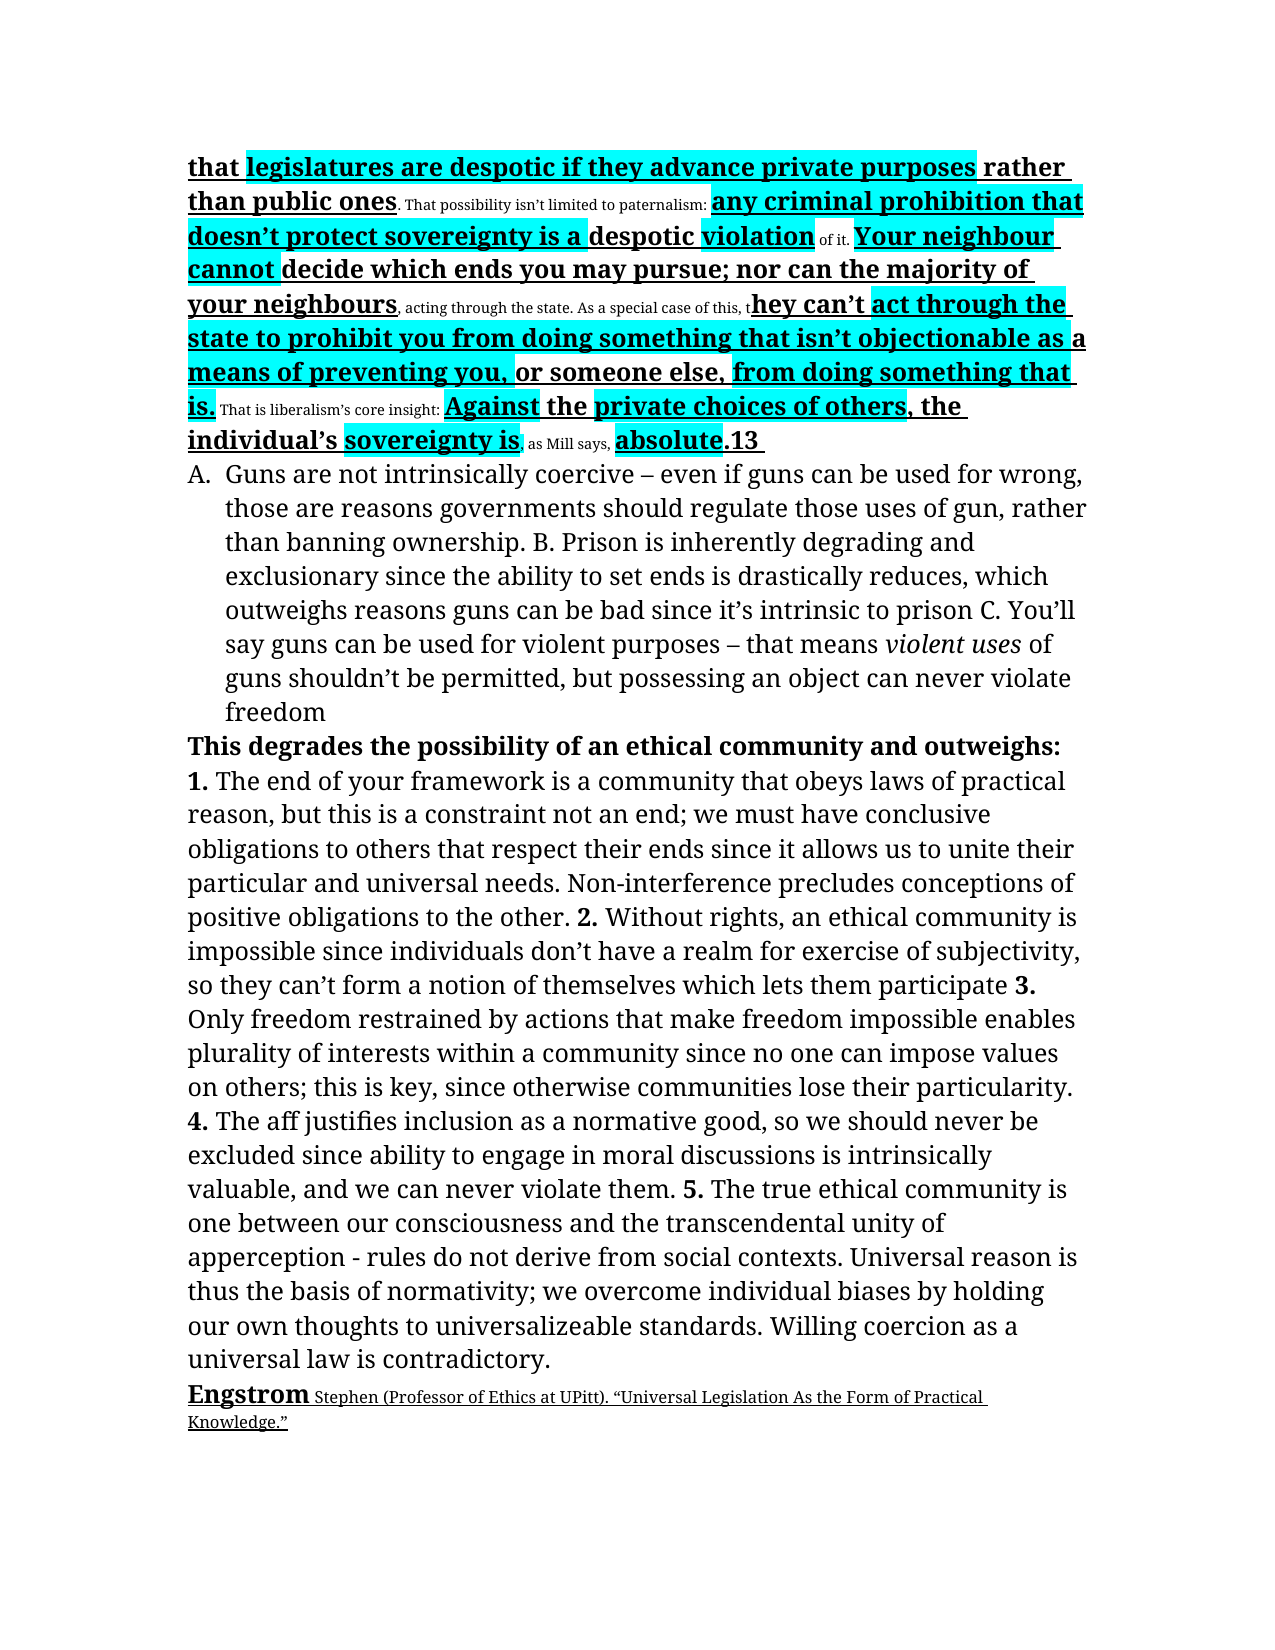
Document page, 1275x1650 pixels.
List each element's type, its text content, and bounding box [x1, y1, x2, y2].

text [187, 150, 1087, 457]
text This degrades the possibility of an ethical community and outweighs: 1. The end of your framework is a community that obeys laws of practical reason, but this is a constraint not an end; we must have conclusive obligations to others that respect their ends since it allows us to unite their particular and universal needs. Non-interference precludes conceptions of positive obligations to the other. 2. Without rights, an ethical community is impossible since individuals don’t have a realm for exercise of subjectivity, so they can’t form a notion of themselves which lets them participate 3. Only freedom restrained by actions that make freedom impossible enables plurality of interests within a community since no one can impose values on others; this is key, since otherwise communities lose their particularity. 4. The aff justifies inclusion as a normative good, so we should never be excluded since ability to engage in moral discussions is intrinsically valuable, and we can never violate them. 5. The true ethical community is one between our consciousness and the transcendental unity of apperception - rules do not derive from social contexts. Universal reason is thus the basis of normativity; we overcome individual biases by holding our own thoughts to universalizeable standards. Willing coercion as a universal law is contradictory. [187, 729, 1087, 1376]
list Guns are not intrinsically coercive – even if guns can be used for wrong, those are reasons governments should regulate those uses of gun, rather than banning ownership. B. Prison is inherently degrading and exclusionary since the ability to set ends is drastically reduces, which outweighs reasons guns can be bad since it’s intrinsic to prison C. You’ll say guns can be used for violent purposes – that means violent uses of guns shouldn’t be permitted, but possessing an object can never violate freedom [187, 457, 1087, 729]
text Engstrom Stephen (Professor of Ethics at UPitt). “Universal Legislation As the Form of Practical Knowledge.” [187, 1376, 1087, 1433]
